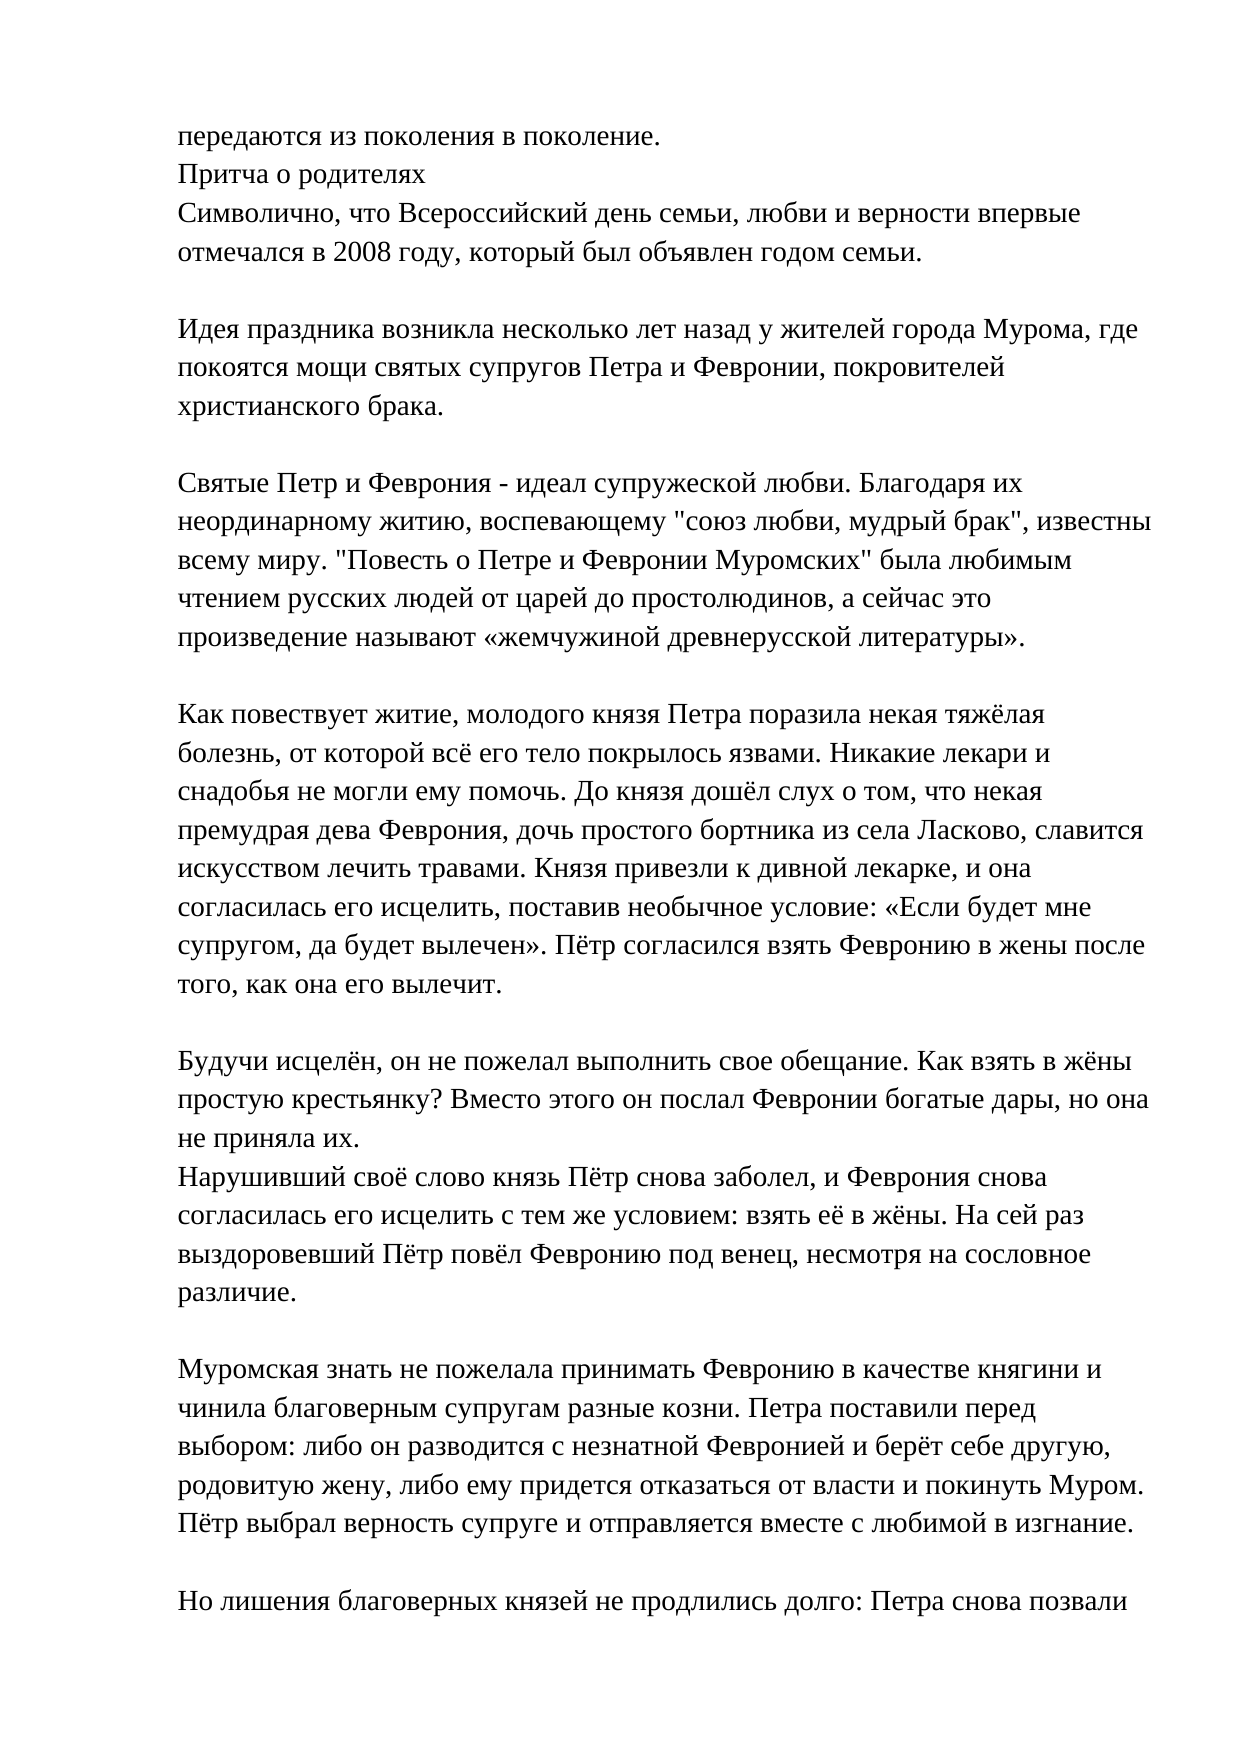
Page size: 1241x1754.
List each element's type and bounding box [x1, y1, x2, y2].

text [177, 118, 1152, 504]
text [177, 537, 1152, 1616]
